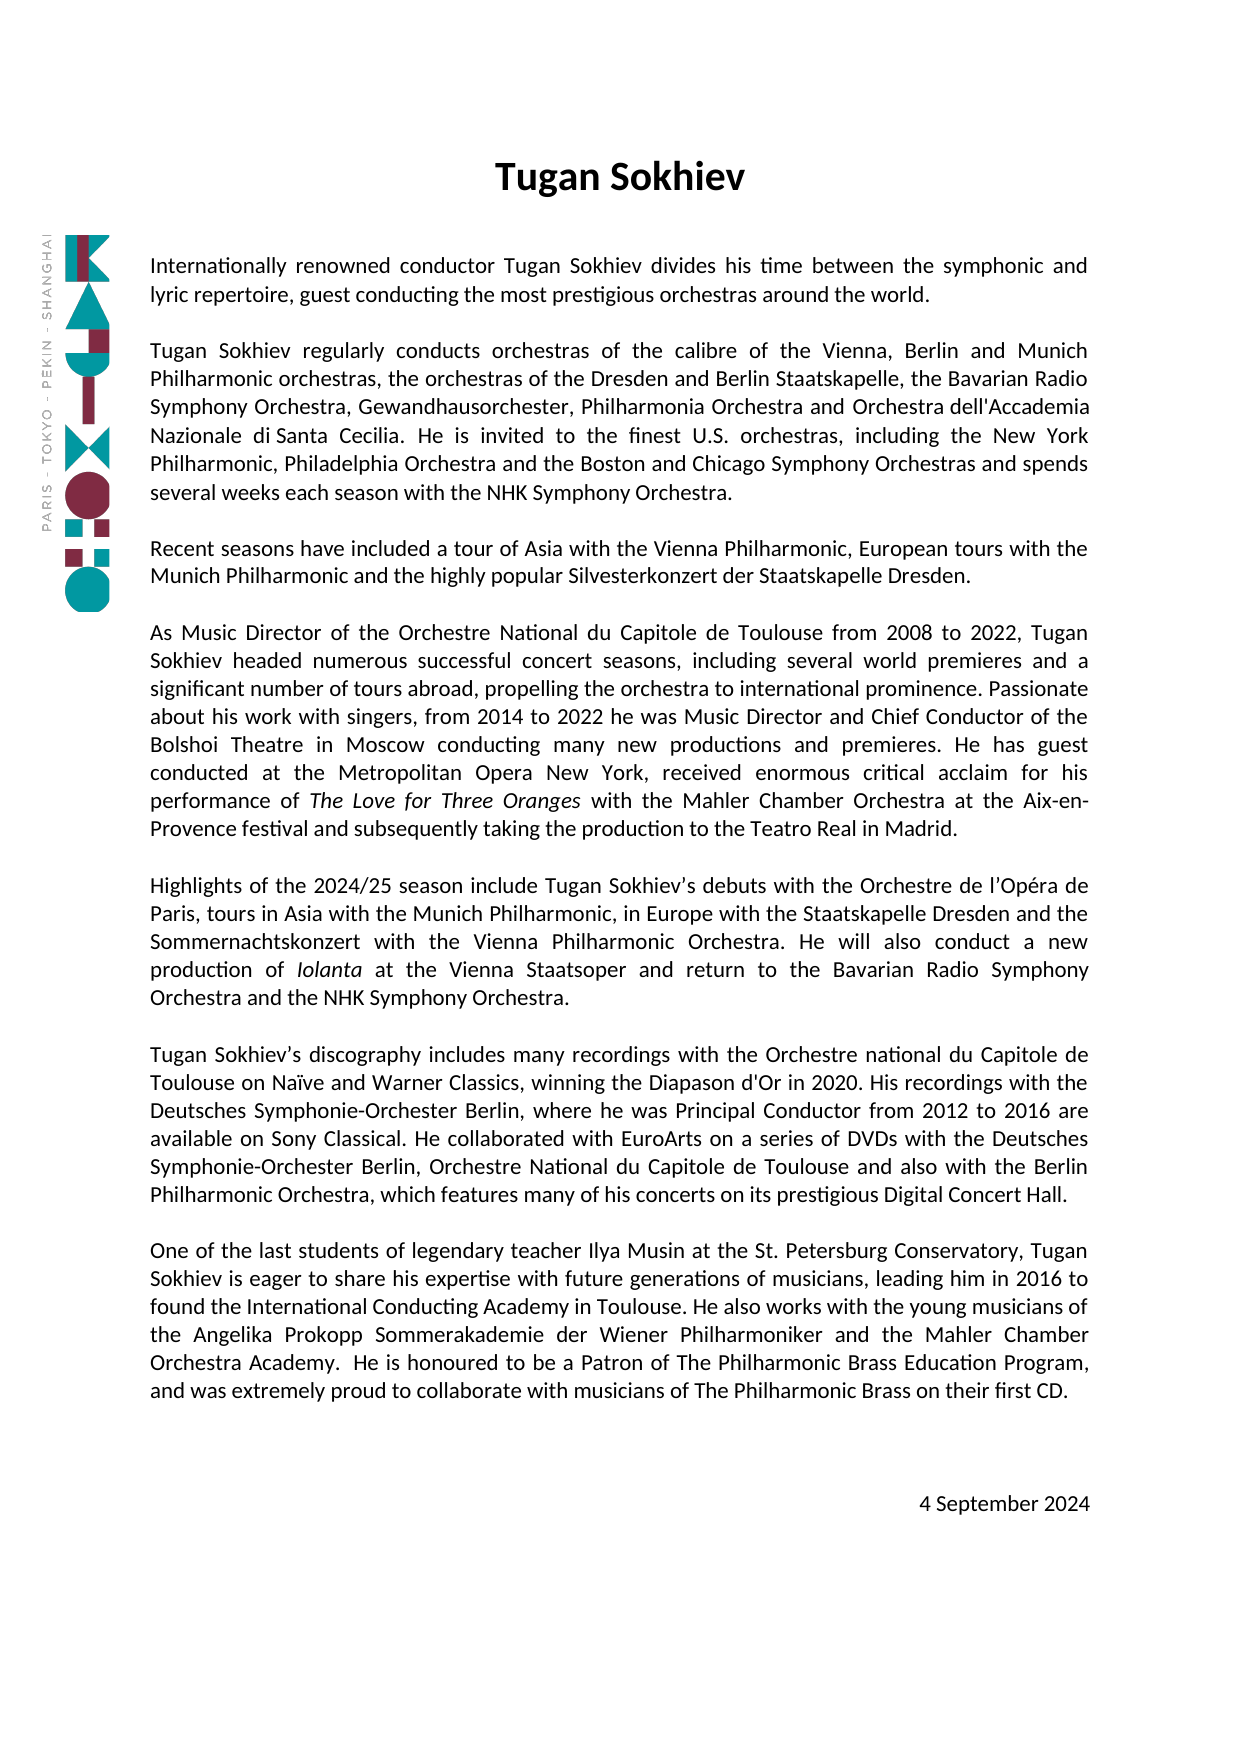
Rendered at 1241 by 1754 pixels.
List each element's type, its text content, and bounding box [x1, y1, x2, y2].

text Tugan Sokhiev regularly conducts orchestras of the calibre of the Vienna, Berlin and Munich Philharmonic orchestras, the orchestras of the Dresden and Berlin Staatskapelle, the Bavarian Radio Symphony Orchestra, Gewandhausorchester, Philharmonia Orchestra and Orchestra dell'Accademia Nazionale di Santa Cecilia. He is invited to the finest U.S. orchestras, including the New York Philharmonic, Philadelphia Orchestra and the Boston and Chicago Symphony Orchestras and spends several weeks each season with the NHK Symphony Orchestra. [150, 336, 1090, 506]
text Tugan Sokhiev’s discography includes many recordings with the Orchestre national du Capitole de Toulouse on Naïve and Warner Classics, winning the Diapason d'Or in 2020. His recordings with the Deutsches Symphonie-Orchester Berlin, where he was Principal Conductor from 2012 to 2016 are available on Sony Classical. He collaborated with EuroArts on a series of DVDs with the Deutsches Symphonie-Orchester Berlin, Orchestre National du Capitole de Toulouse and also with the Berlin Philharmonic Orchestra, which features many of his concerts on its prestigious Digital Concert Hall. [150, 1040, 1090, 1208]
text 4 September 2024 [150, 1489, 1090, 1517]
text Recent seasons have included a tour of Asia with the Vienna Philharmonic, European tours with the Munich Philharmonic and the highly popular Silvesterkonzert der Staatskapelle Dresden. [150, 534, 1090, 590]
text Tugan Sokhiev [150, 150, 1090, 201]
subtitle Highlights of the 2024/25 season include Tugan Sokhiev’s debuts with the Orchestre de l’Opéra de Paris, tours in Asia with the Munich Philharmonic, in Europe with the Staatskapelle Dresden and the Sommernachtskonzert with the Vienna Philharmonic Orchestra. He will also conduct a new production of Iolanta at the Vienna Staatsoper and return to the Bavarian Radio Symphony Orchestra and the NHK Symphony Orchestra. [150, 871, 1090, 1011]
text Internationally renowned conductor Tugan Sokhiev divides his time between the symphonic and lyric repertoire, guest conducting the most prestigious orchestras around the world. [150, 252, 1090, 308]
picture [41, 235, 110, 612]
text As Music Director of the Orchestre National du Capitole de Toulouse from 2008 to 2022, Tugan Sokhiev headed numerous successful concert seasons, including several world premieres and a significant number of tours abroad, propelling the orchestra to international prominence. Passionate about his work with singers, from 2014 to 2022 he was Music Director and Chief Conductor of the Bolshoi Theatre in Moscow conducting many new productions and premieres. He has guest conducted at the Metropolitan Opera New York, received enormous critical acclaim for his performance of The Love for Three Oranges with the Mahler Chamber Orchestra at the Aix-en-Provence festival and subsequently taking the production to the Teatro Real in Madrid. [150, 618, 1090, 843]
text One of the last students of legendary teacher Ilya Musin at the St. Petersburg Conservatory, Tugan Sokhiev is eager to share his expertise with future generations of musicians, leading him in 2016 to found the International Conducting Academy in Toulouse. He also works with the young musicians of the Angelika Prokopp Sommerakademie der Wiener Philharmoniker and the Mahler Chamber Orchestra Academy. He is honoured to be a Patron of The Philharmonic Brass Education Program, and was extremely proud to collaborate with musicians of The Philharmonic Brass on their first CD. [150, 1236, 1090, 1404]
